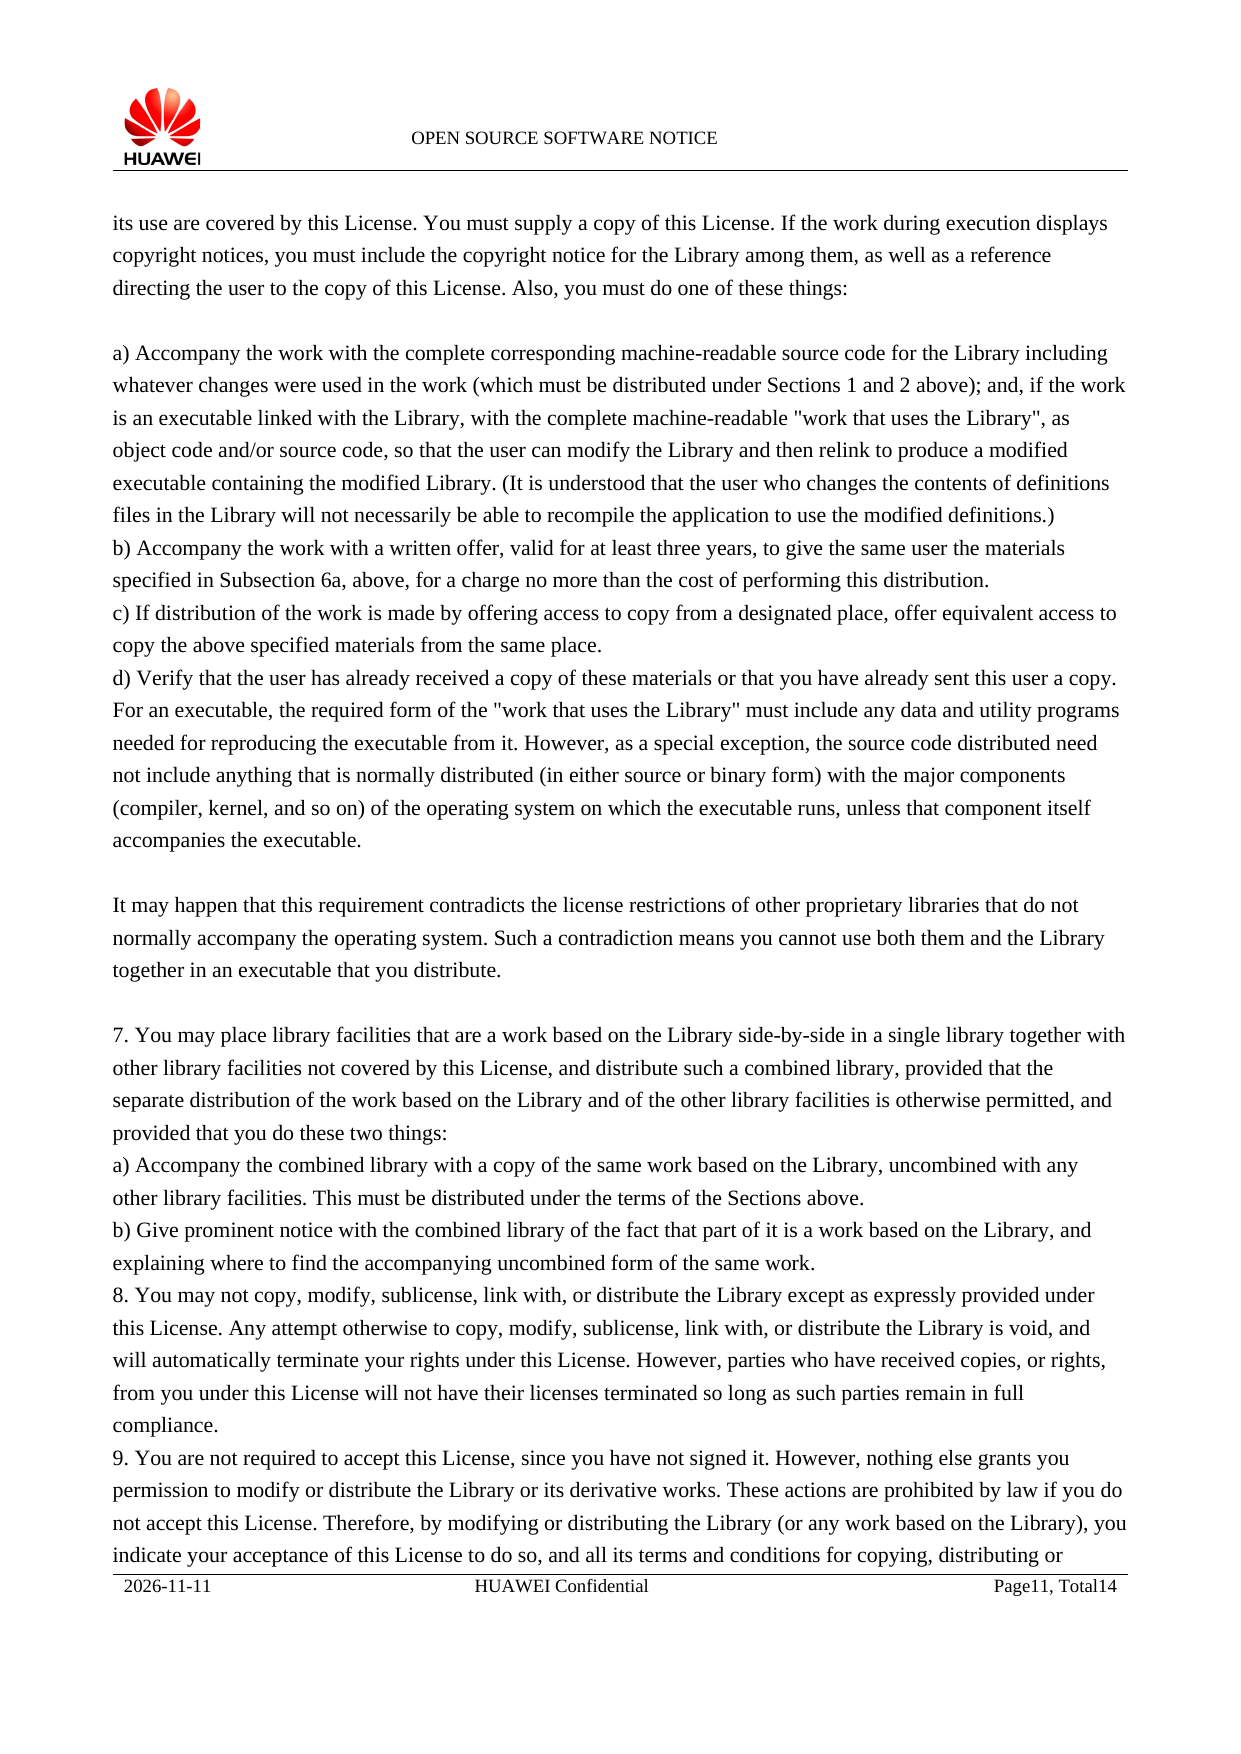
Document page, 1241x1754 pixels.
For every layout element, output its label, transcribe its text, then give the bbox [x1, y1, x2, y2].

picture [124, 88, 201, 165]
